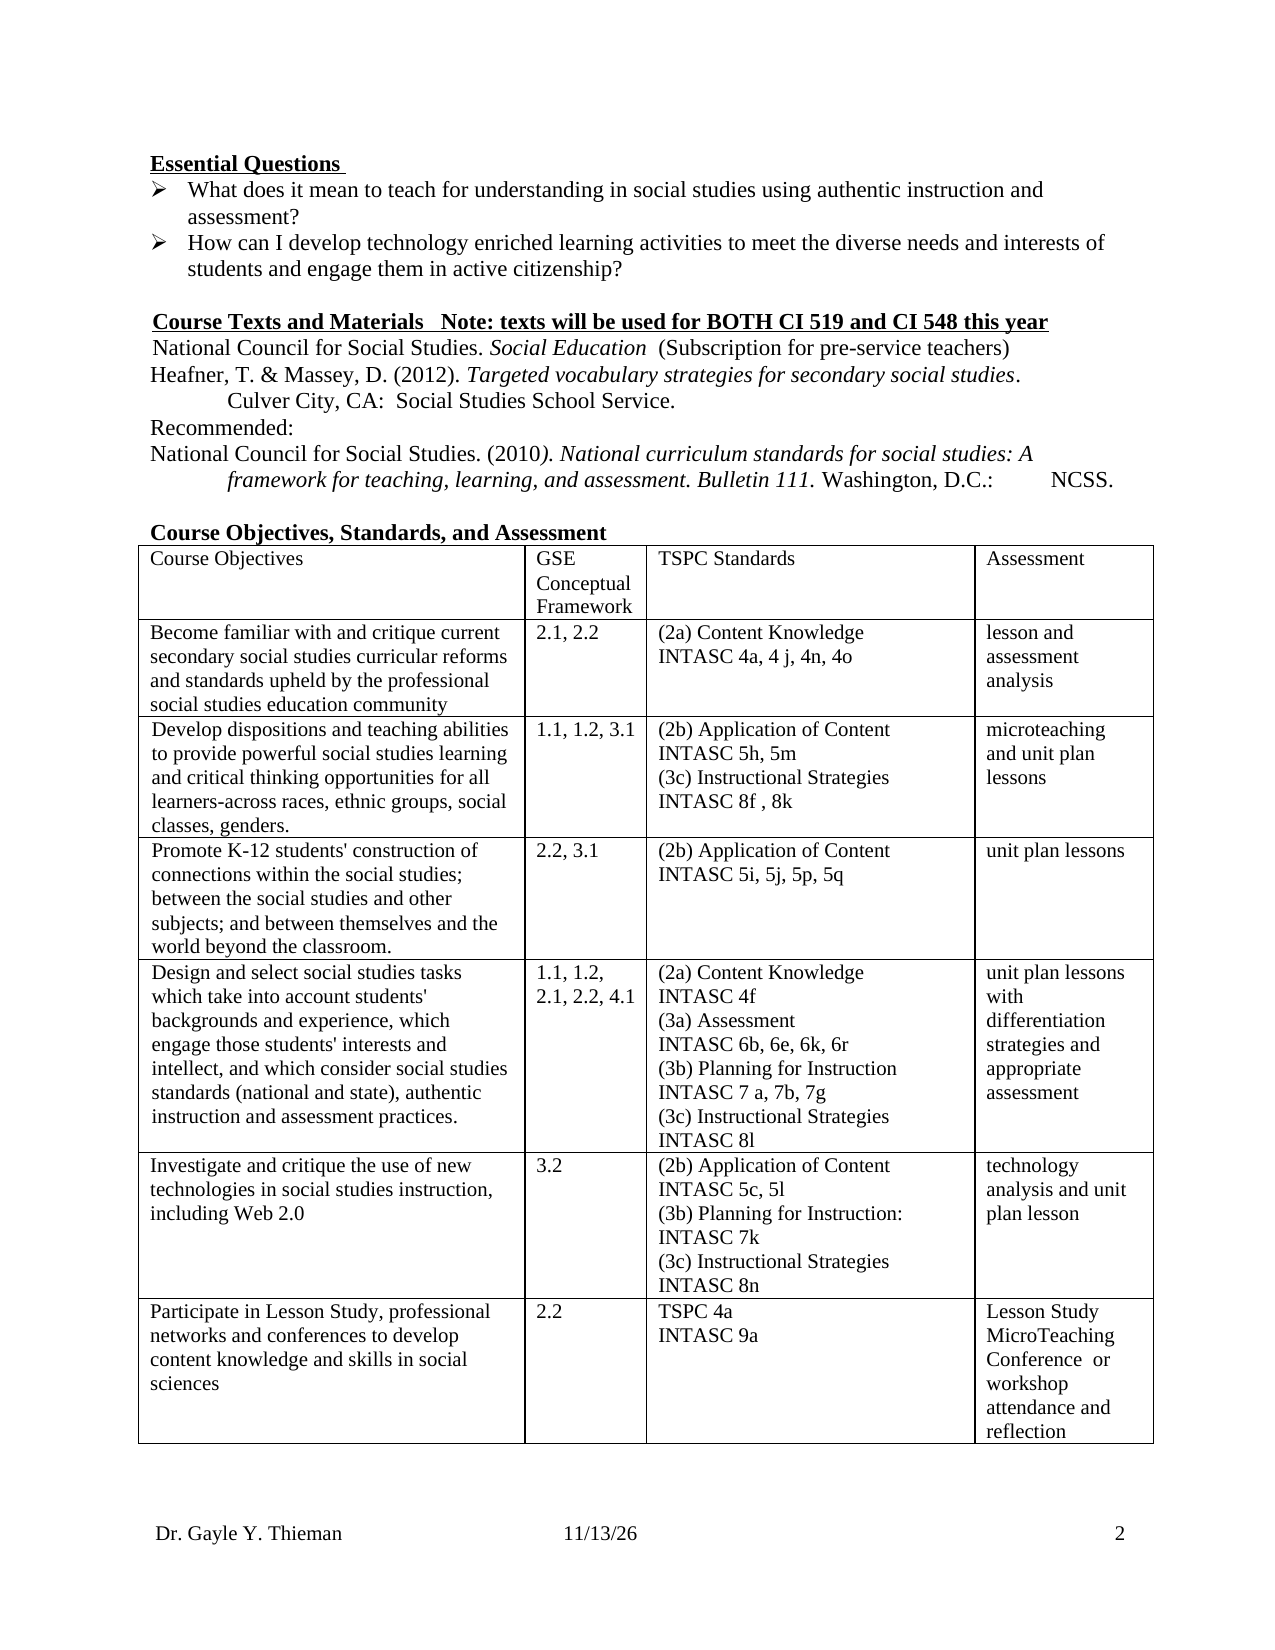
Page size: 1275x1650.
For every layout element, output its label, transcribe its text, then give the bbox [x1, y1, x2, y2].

table_header GSE Conceptual Framework [526, 546, 646, 618]
text Course Objectives, Standards, and Assessment [150, 519, 1125, 545]
table_cell 3.2 [526, 1153, 646, 1297]
table_cell Design and select social studies tasks which take into account students' backgrounds and experience, which engage those students' interests and intellect, and which consider social studies standards (national and state), authentic instruction and assessment practices. [139, 960, 524, 1152]
table_cell 1.1, 1.2, 3.1 [526, 717, 646, 837]
text National Council for Social Studies. Social Education (Subscription for pre-service teachers) [152, 334, 1125, 361]
table_cell microteaching and unit plan lessons [976, 717, 1153, 837]
table_header Course Objectives [139, 546, 524, 618]
text Culver City, CA: Social Studies School Service. [73, 387, 1125, 413]
table_cell (2b) Application of Content INTASC 5i, 5j, 5p, 5q [647, 838, 974, 958]
text Heafner, T. & Massey, D. (2012). Targeted vocabulary strategies for secondary social studies. [73, 361, 1125, 387]
text Course Texts and Materials Note: texts will be used for BOTH CI 519 and CI 548 this year [152, 308, 1125, 334]
table_cell Lesson Study MicroTeaching Conference or workshop attendance and reflection [976, 1299, 1153, 1443]
table_cell 2.2 [526, 1299, 646, 1443]
table_cell Become familiar with and critique current secondary social studies curricular reforms and standards upheld by the professional social studies education community [139, 620, 524, 716]
table_header TSPC Standards [647, 546, 974, 618]
table_cell Participate in Lesson Study, professional networks and conferences to develop content knowledge and skills in social sciences [139, 1299, 524, 1443]
table_cell Investigate and critique the use of new technologies in social studies instruction, including Web 2.0 [139, 1153, 524, 1297]
table_cell technology analysis and unit plan lesson [976, 1153, 1153, 1297]
table_cell (2a) Content Knowledge INTASC 4a, 4 j, 4n, 4o [647, 620, 974, 716]
table_cell TSPC 4a INTASC 9a [647, 1299, 974, 1443]
table_cell 1.1, 1.2, 2.1, 2.2, 4.1 [526, 960, 646, 1152]
table_cell (2b) Application of Content INTASC 5c, 5l (3b) Planning for Instruction: INTASC 7k (3c) Instructional Strategies INTASC 8n [647, 1153, 974, 1297]
table_cell unit plan lessons [976, 838, 1153, 958]
text Recommended: [73, 413, 1125, 440]
table_cell 2.1, 2.2 [526, 620, 646, 716]
table_cell 2.2, 3.1 [526, 838, 646, 958]
list How can I develop technology enriched learning activities to meet the diverse needs and interests of students and engage them in active citizenship? [150, 229, 1125, 282]
table_cell Develop dispositions and teaching abilities to provide powerful social studies learning and critical thinking opportunities for all learners-across races, ethnic groups, social classes, genders. [139, 717, 524, 837]
table_cell unit plan lessons with differentiation strategies and appropriate assessment [976, 960, 1153, 1152]
table_cell (2a) Content Knowledge INTASC 4f (3a) Assessment INTASC 6b, 6e, 6k, 6r (3b) Planning for Instruction INTASC 7 a, 7b, 7g (3c) Instructional Strategies INTASC 8l [647, 960, 974, 1152]
list What does it mean to teach for understanding in social studies using authentic instruction and assessment? [150, 176, 1125, 229]
table_cell (2b) Application of Content INTASC 5h, 5m (3c) Instructional Strategies INTASC 8f , 8k [647, 717, 974, 837]
text National Council for Social Studies. (2010). National curriculum standards for social studies: A framework for teaching, learning, and assessment. Bulletin 111. Washington, D.C.: NCSS. [150, 440, 1125, 493]
table_header Assessment [976, 546, 1153, 618]
table_cell Promote K-12 students' construction of connections within the social studies; between the social studies and other subjects; and between themselves and the world beyond the classroom. [139, 838, 524, 958]
table_cell lesson and assessment analysis [976, 620, 1153, 716]
text Essential Questions [150, 150, 1125, 176]
